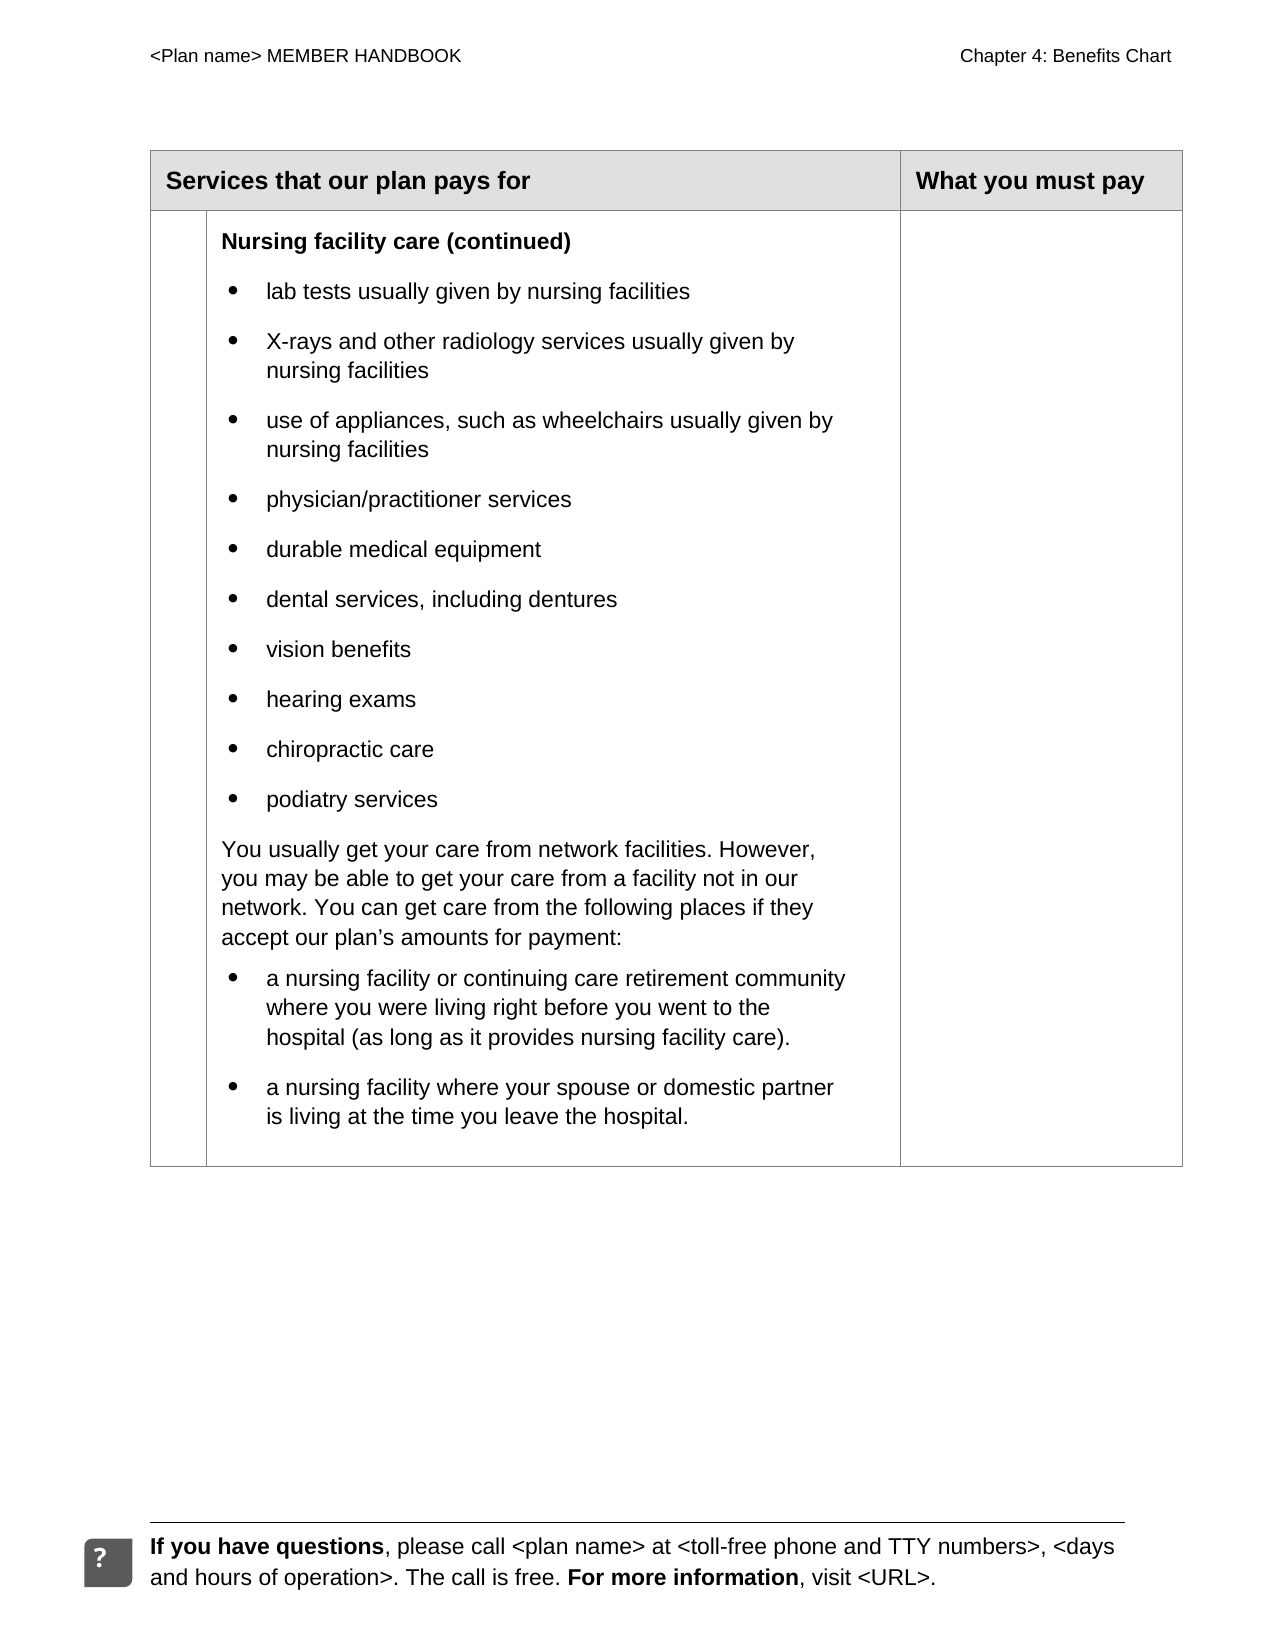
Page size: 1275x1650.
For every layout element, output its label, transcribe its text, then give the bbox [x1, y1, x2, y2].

table_cell [901, 211, 1182, 1166]
table_header Services that our plan pays for [151, 151, 900, 210]
table_cell Nursing facility care (continued) lab tests usually given by nursing facilities X-rays and other radiology services usually given by nursing facilities use of appliances, such as wheelchairs usually given by nursing facilities physician/practitioner services durable medical equipment dental services, including dentures vision benefits hearing exams chiropractic care podiatry services You usually get your care from network facilities. However, you may be able to get your care from a facility not in our network. You can get care from the following places if they accept our plan’s amounts for payment: a nursing facility or continuing care retirement community where you were living right before you went to the hospital (as long as it provides nursing facility care). a nursing facility where your spouse or domestic partner is living at the time you leave the hospital. [207, 211, 900, 1166]
table_header What you must pay [901, 151, 1182, 210]
table_cell [151, 211, 206, 1166]
